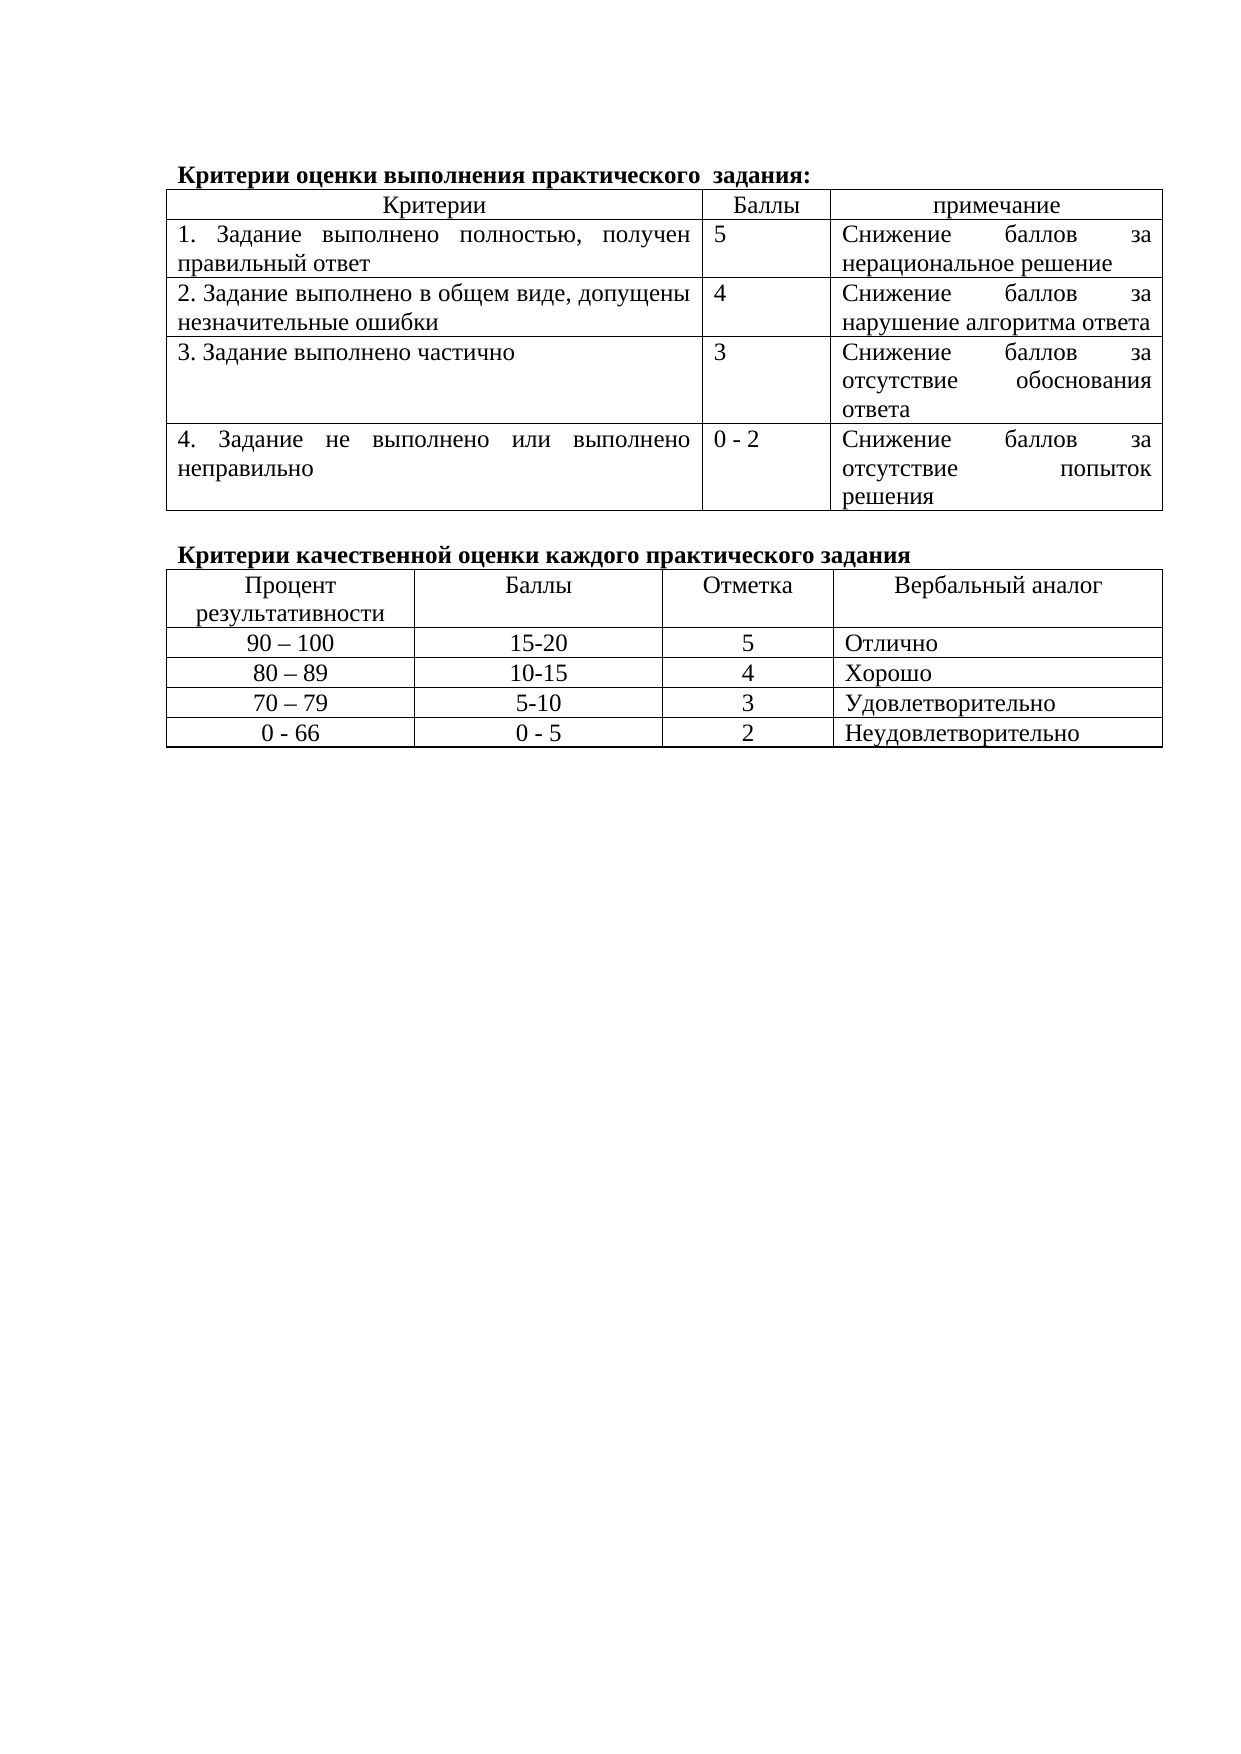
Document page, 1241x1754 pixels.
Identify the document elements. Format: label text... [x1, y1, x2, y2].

table_cell 80 – 89 [167, 658, 414, 687]
table_cell 0 - 66 [167, 718, 414, 746]
table_cell 5 [663, 628, 833, 657]
table_cell 15-20 [415, 628, 662, 657]
table_cell 4 [703, 278, 830, 336]
table_header Критерии [167, 190, 702, 218]
table_cell 2 [663, 718, 833, 746]
table_header Вербальный аналог [834, 570, 1162, 627]
table_header Процент результативности [167, 570, 414, 627]
table_cell 90 – 100 [167, 628, 414, 657]
table_cell Снижение баллов за нарушение алгоритма ответа [831, 278, 1162, 336]
table_cell Снижение баллов за отсутствие обоснования ответа [831, 337, 1162, 423]
table_cell Снижение баллов за нерациональное решение [831, 220, 1162, 277]
table_cell 4. Задание не выполнено или выполнено неправильно [167, 424, 702, 510]
table_cell 10-15 [415, 658, 662, 687]
table_cell Отлично [834, 628, 1162, 657]
table_header Отметка [663, 570, 833, 627]
table_cell 3 [663, 688, 833, 717]
table_cell 0 - 5 [415, 718, 662, 746]
table_cell 70 – 79 [167, 688, 414, 717]
table_cell 5 [703, 220, 830, 277]
table_cell 2. Задание выполнено в общем виде, допущены незначительные ошибки [167, 278, 702, 336]
table_cell 4 [663, 658, 833, 687]
table_cell Хорошо [834, 658, 1162, 687]
table_header Баллы [415, 570, 662, 627]
table_cell Удовлетворительно [834, 688, 1162, 717]
table_cell 1. Задание выполнено полностью, получен правильный ответ [167, 220, 702, 277]
text Критерии качественной оценки каждого практического задания [177, 540, 1152, 569]
table_cell 5-10 [415, 688, 662, 717]
text Критерии оценки выполнения практического задания: [177, 160, 1152, 189]
table_header примечание [831, 190, 1162, 218]
table_cell 3. Задание выполнено частично [167, 337, 702, 423]
table_cell 0 - 2 [703, 424, 830, 510]
table_cell Снижение баллов за отсутствие попыток решения [831, 424, 1162, 510]
table_cell 3 [703, 337, 830, 423]
table_cell Неудовлетворительно [834, 718, 1162, 746]
table_header Баллы [703, 190, 830, 218]
